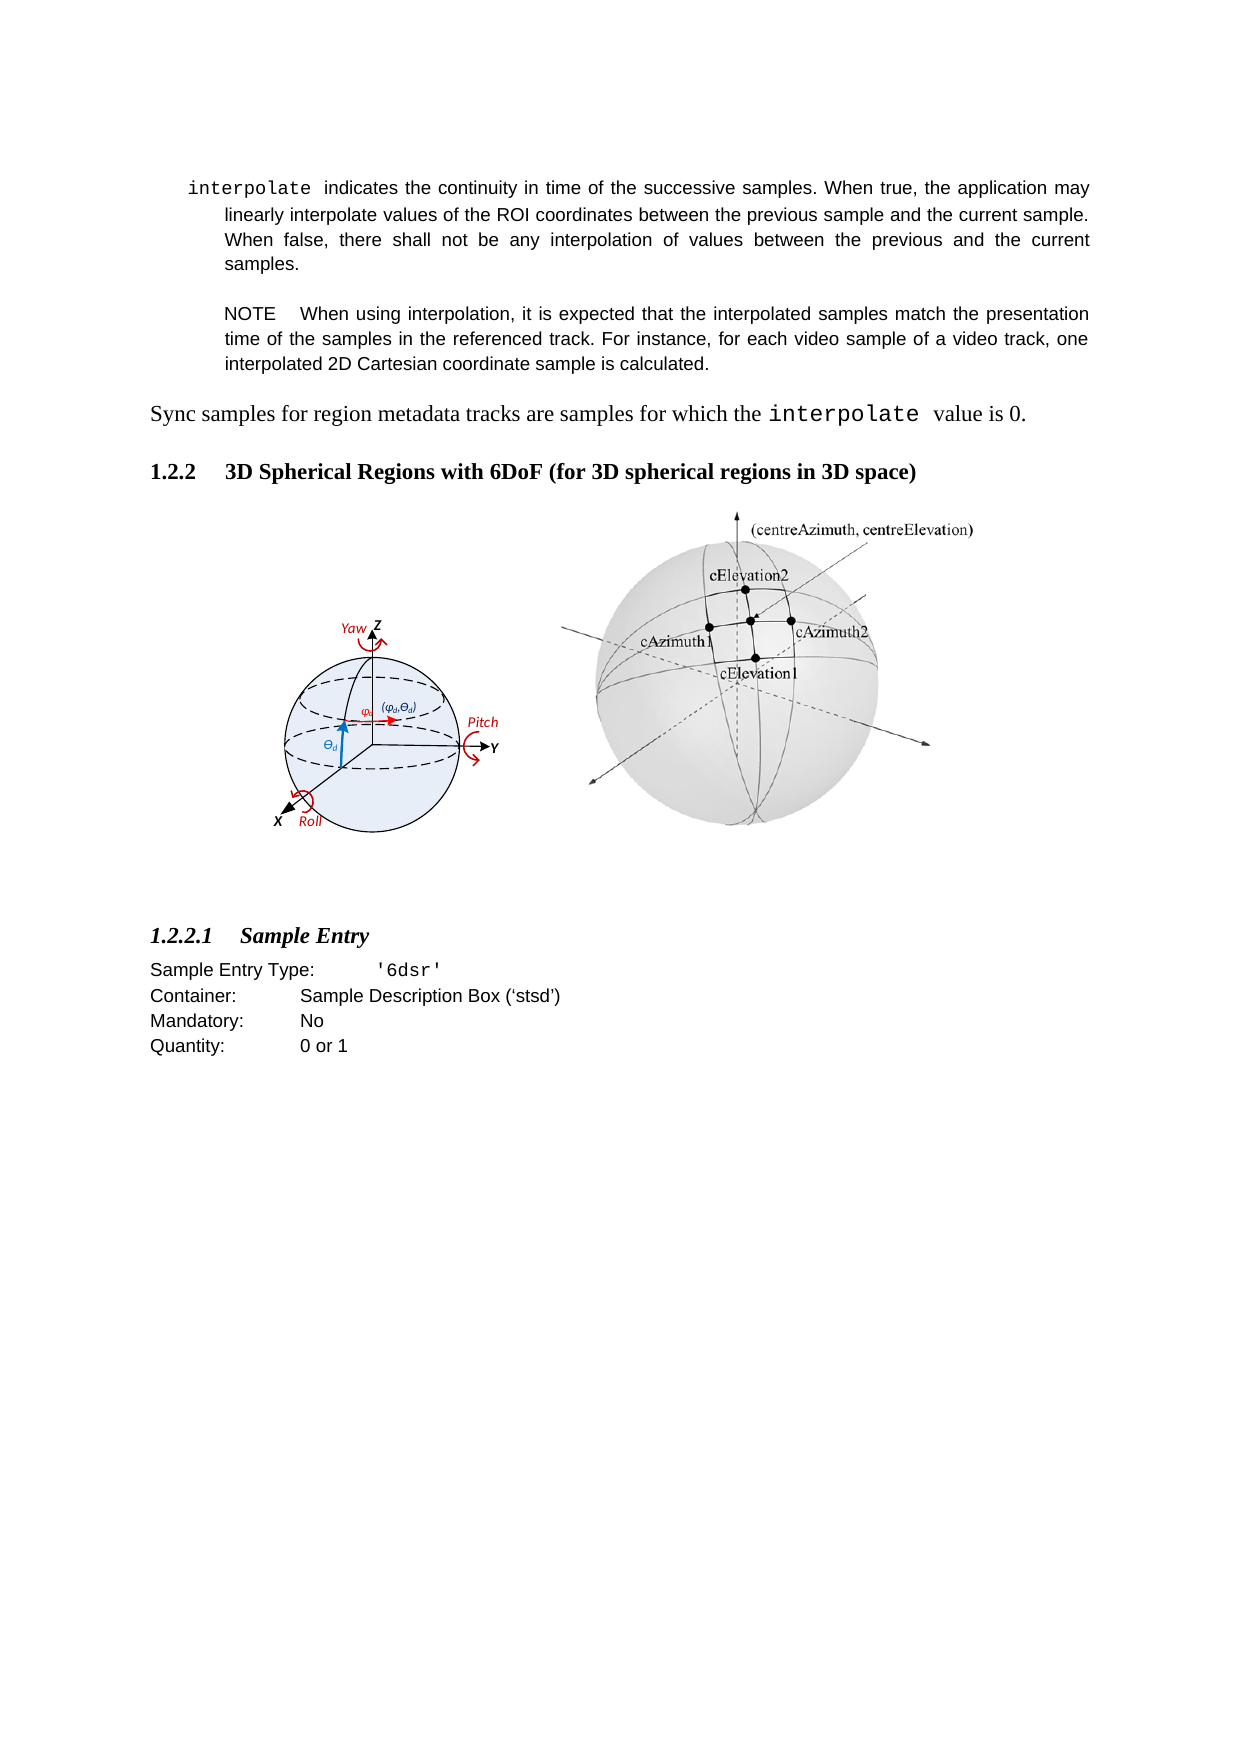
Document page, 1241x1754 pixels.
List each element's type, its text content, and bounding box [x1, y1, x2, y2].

list 3D Spherical Regions with 6DoF (for 3D spherical regions in 3D space) [150, 458, 1090, 484]
text Sync samples for region metadata tracks are samples for which the interpolate value is 0. [150, 400, 1090, 428]
text interpolate indicates the continuity in time of the successive samples. When true, the application may linearly interpolate values of the ROI coordinates between the previous sample and the current sample. When false, there shall not be any interpolation of values between the previous and the current samples. [187, 177, 1090, 275]
text NOTE When using interpolation, it is expected that the interpolated samples match the presentation time of the samples in the referenced track. For instance, for each video sample of a video track, one interpolated 2D Cartesian coordinate sample is calculated. [224, 303, 1090, 374]
text Sample Entry Type: '6dsr' Container: Sample Description Box (‘stsd’) Mandatory: No Quantity: 0 or 1 [150, 958, 1090, 1056]
picture [546, 500, 990, 831]
list Sample Entry [150, 922, 1090, 948]
